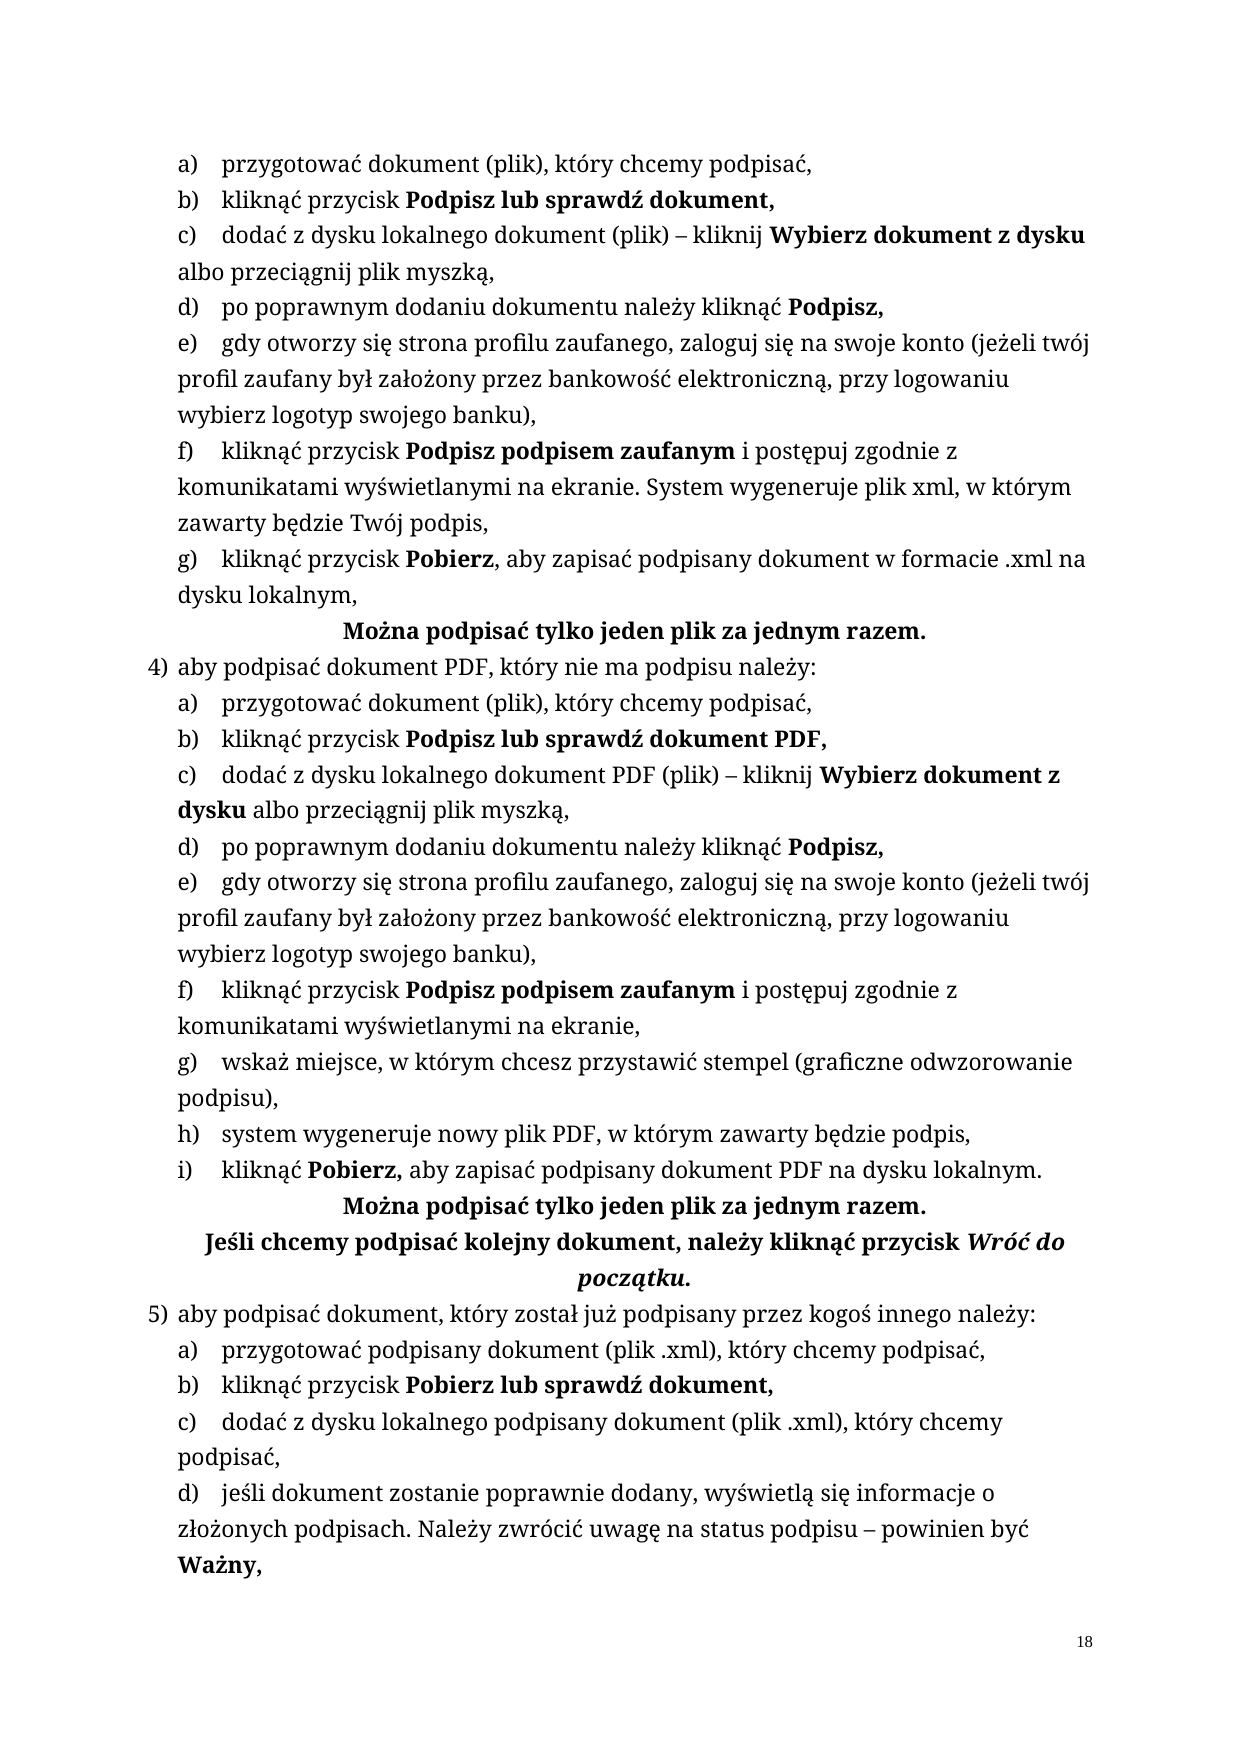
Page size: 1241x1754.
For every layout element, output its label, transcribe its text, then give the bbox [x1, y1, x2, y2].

list kliknąć przycisk Podpisz podpisem zaufanym i postępuj zgodnie z komunikatami wyświetlanymi na ekranie. System wygeneruje plik xml, w którym zawarty będzie Twój podpis, [177, 435, 1093, 538]
list kliknąć Pobierz, aby zapisać podpisany dokument PDF na dysku lokalnym. [177, 1154, 1093, 1185]
list jeśli dokument zostanie poprawnie dodany, wyświetlą się informacje o złożonych podpisach. Należy zwrócić uwagę na status podpisu – powinien być Ważny, [177, 1477, 1093, 1580]
list kliknąć przycisk Pobierz, aby zapisać podpisany dokument w formacie .xml na dysku lokalnym, [177, 543, 1093, 610]
text Można podpisać tylko jeden plik za jednym razem. [177, 615, 1093, 646]
list wskaż miejsce, w którym chcesz przystawić stempel (graficzne odwzorowanie podpisu), [177, 1046, 1093, 1113]
list kliknąć przycisk Pobierz lub sprawdź dokument, [177, 1369, 1093, 1401]
list aby podpisać dokument PDF, który nie ma podpisu należy: [148, 651, 1093, 682]
list gdy otworzy się strona profilu zaufanego, zaloguj się na swoje konto (jeżeli twój profil zaufany był założony przez bankowość elektroniczną, przy logowaniu wybierz logotyp swojego banku), [177, 327, 1093, 430]
list po poprawnym dodaniu dokumentu należy kliknąć Podpisz, [177, 291, 1093, 323]
list przygotować dokument (plik), który chcemy podpisać, [177, 148, 1093, 179]
list kliknąć przycisk Podpisz lub sprawdź dokument PDF, [177, 723, 1093, 754]
list przygotować podpisany dokument (plik .xml), który chcemy podpisać, [177, 1333, 1093, 1365]
list gdy otworzy się strona profilu zaufanego, zaloguj się na swoje konto (jeżeli twój profil zaufany był założony przez bankowość elektroniczną, przy logowaniu wybierz logotyp swojego banku), [177, 866, 1093, 969]
text Można podpisać tylko jeden plik za jednym razem. Jeśli chcemy podpisać kolejny dokument, należy kliknąć przycisk Wróć do początku. [177, 1190, 1093, 1293]
list dodać z dysku lokalnego dokument (plik) – kliknij Wybierz dokument z dysku albo przeciągnij plik myszką, [177, 219, 1093, 287]
list po poprawnym dodaniu dokumentu należy kliknąć Podpisz, [177, 830, 1093, 862]
list dodać z dysku lokalnego dokument PDF (plik) – kliknij Wybierz dokument z dysku albo przeciągnij plik myszką, [177, 758, 1093, 826]
list aby podpisać dokument, który został już podpisany przez kogoś innego należy: [148, 1298, 1093, 1329]
list kliknąć przycisk Podpisz lub sprawdź dokument, [177, 183, 1093, 215]
list kliknąć przycisk Podpisz podpisem zaufanym i postępuj zgodnie z komunikatami wyświetlanymi na ekranie, [177, 974, 1093, 1041]
list przygotować dokument (plik), który chcemy podpisać, [177, 687, 1093, 718]
list dodać z dysku lokalnego podpisany dokument (plik .xml), który chcemy podpisać, [177, 1405, 1093, 1473]
list system wygeneruje nowy plik PDF, w którym zawarty będzie podpis, [177, 1118, 1093, 1149]
